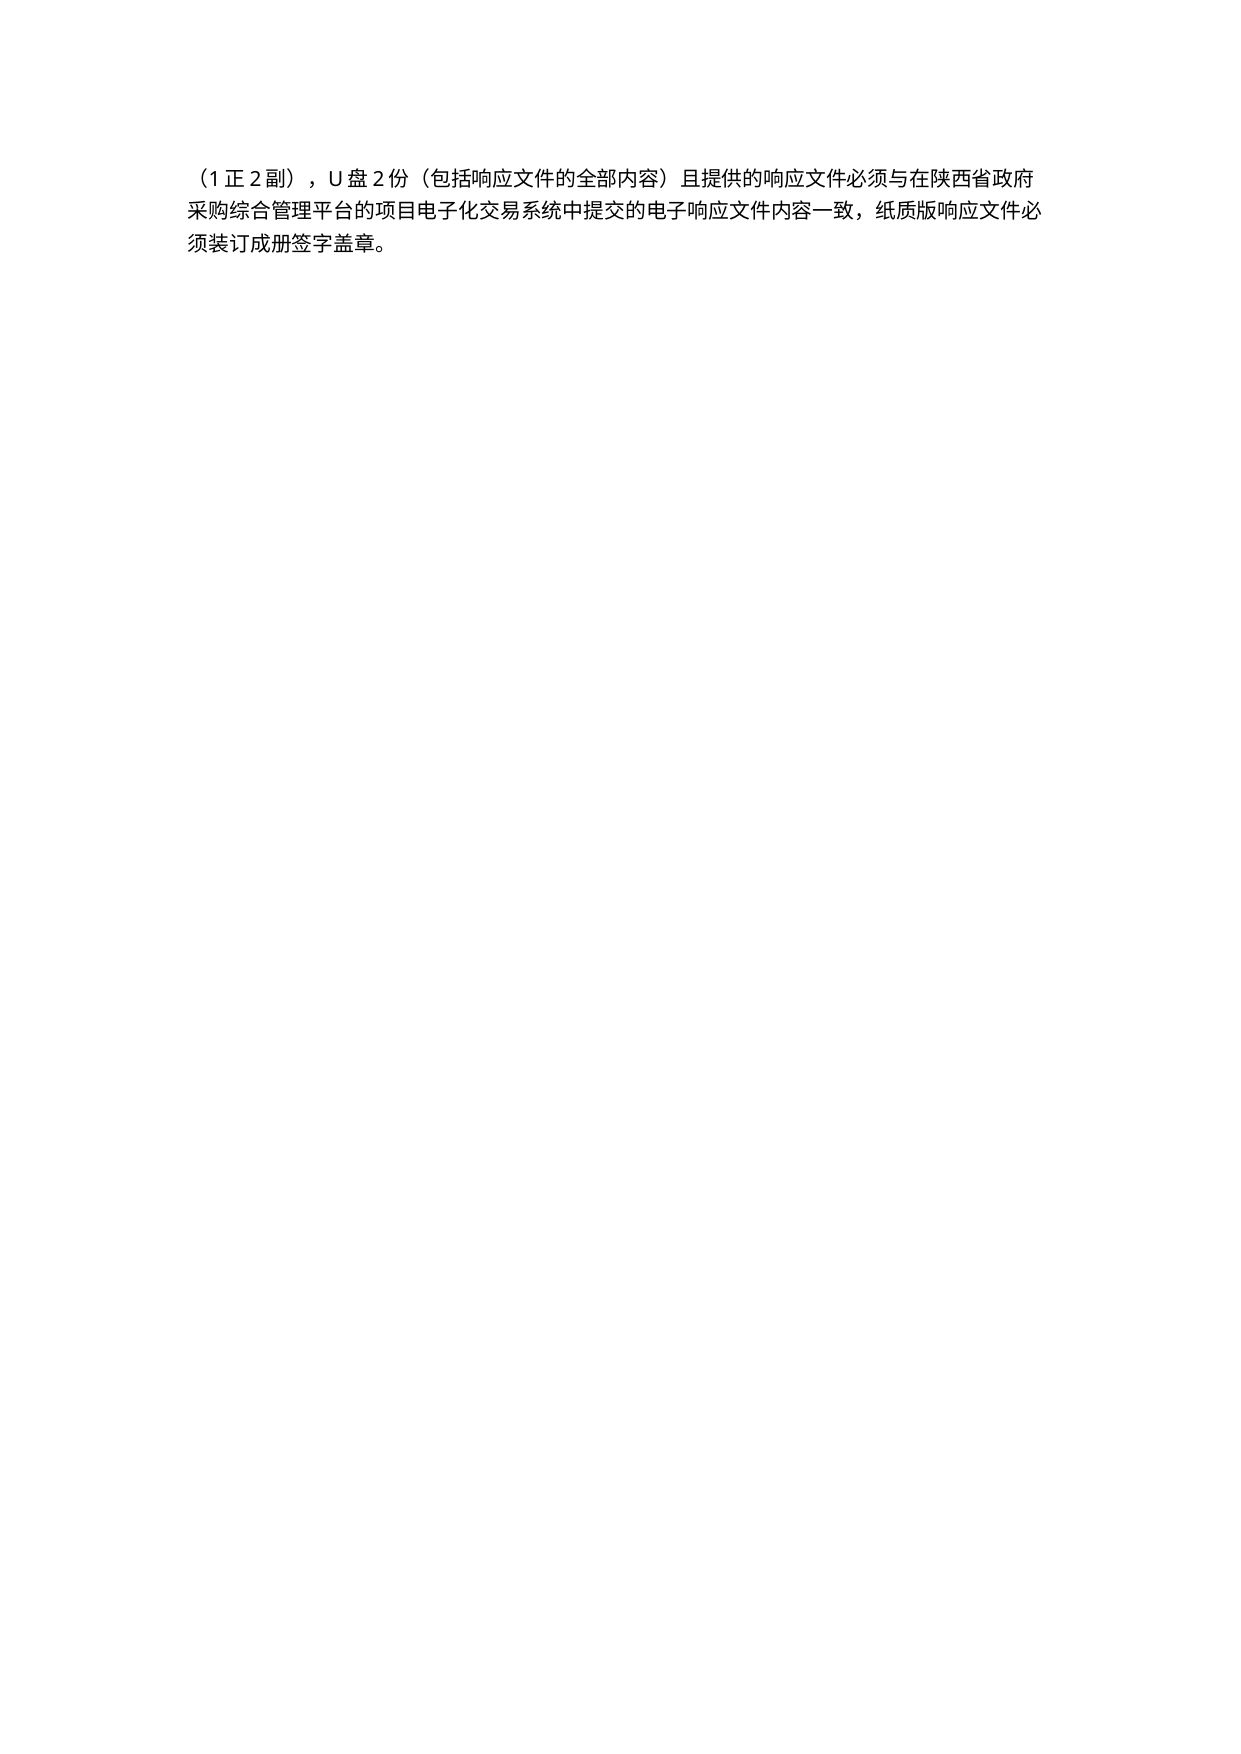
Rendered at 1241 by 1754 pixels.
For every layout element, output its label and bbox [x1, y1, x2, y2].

text [187, 162, 1053, 259]
